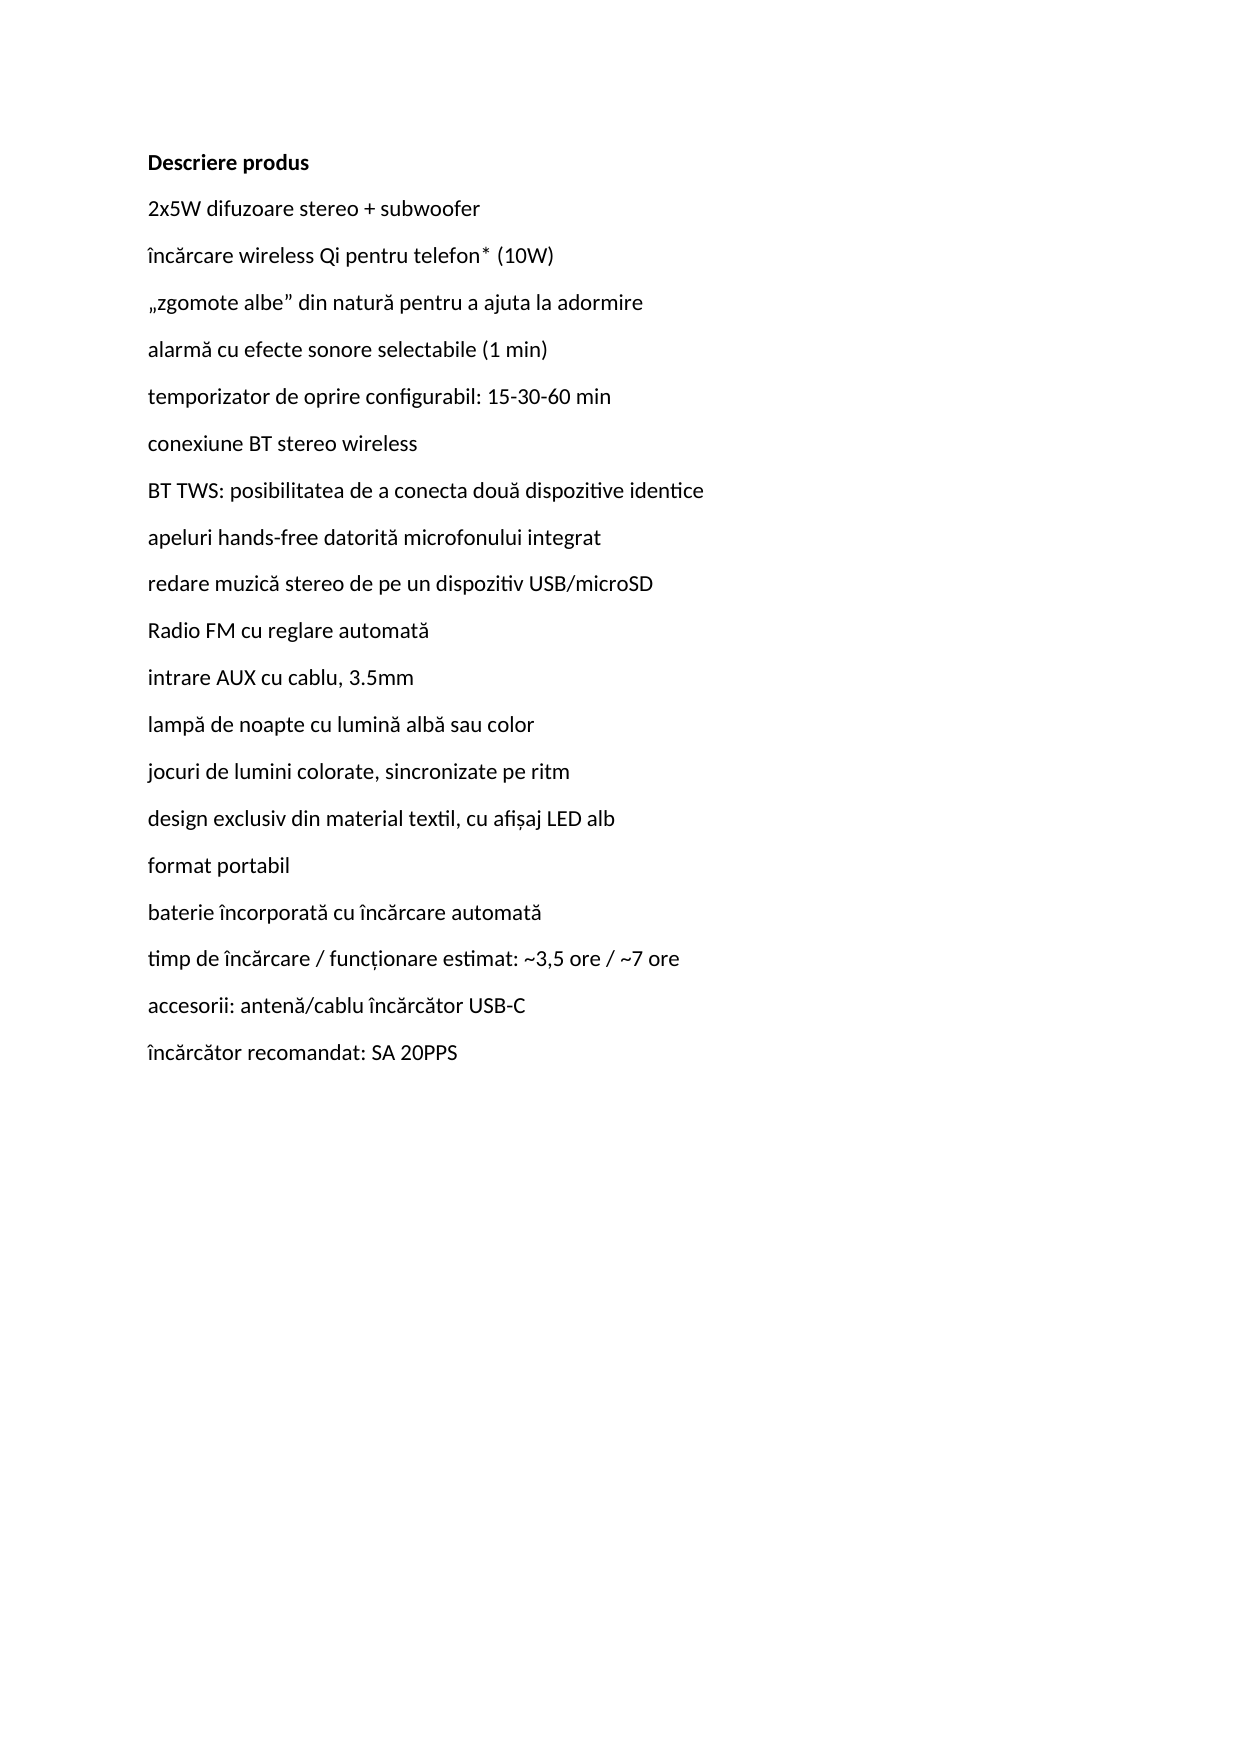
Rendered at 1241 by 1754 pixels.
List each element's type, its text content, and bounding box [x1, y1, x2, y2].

text apeluri hands-free datorită microfonului integrat [148, 523, 1093, 551]
text design exclusiv din material textil, cu afișaj LED alb [148, 804, 1093, 832]
text alarmă cu efecte sonore selectabile (1 min) [148, 335, 1093, 363]
text BT TWS: posibilitatea de a conecta două dispozitive identice [148, 476, 1093, 504]
text temporizator de oprire configurabil: 15-30-60 min [148, 382, 1093, 410]
text format portabil [148, 851, 1093, 879]
text jocuri de lumini colorate, sincronizate pe ritm [148, 757, 1093, 785]
text lampă de noapte cu lumină albă sau color [148, 710, 1093, 738]
text „zgomote albe” din natură pentru a ajuta la adormire [148, 288, 1093, 316]
text redare muzică stereo de pe un dispozitiv USB/microSD [148, 569, 1093, 597]
text Radio FM cu reglare automată [148, 616, 1093, 644]
text încărcare wireless Qi pentru telefon* (10W) [148, 241, 1093, 269]
text 2x5W difuzoare stereo + subwoofer [148, 194, 1093, 222]
text conexiune BT stereo wireless [148, 429, 1093, 457]
text Descriere produs [148, 148, 1093, 176]
text intrare AUX cu cablu, 3.5mm [148, 663, 1093, 691]
text baterie încorporată cu încărcare automată [148, 898, 1093, 926]
text încărcător recomandat: SA 20PPS [148, 1038, 1093, 1066]
text accesorii: antenă/cablu încărcător USB-C [148, 991, 1093, 1019]
text timp de încărcare / funcționare estimat: ~3,5 ore / ~7 ore [148, 944, 1093, 972]
